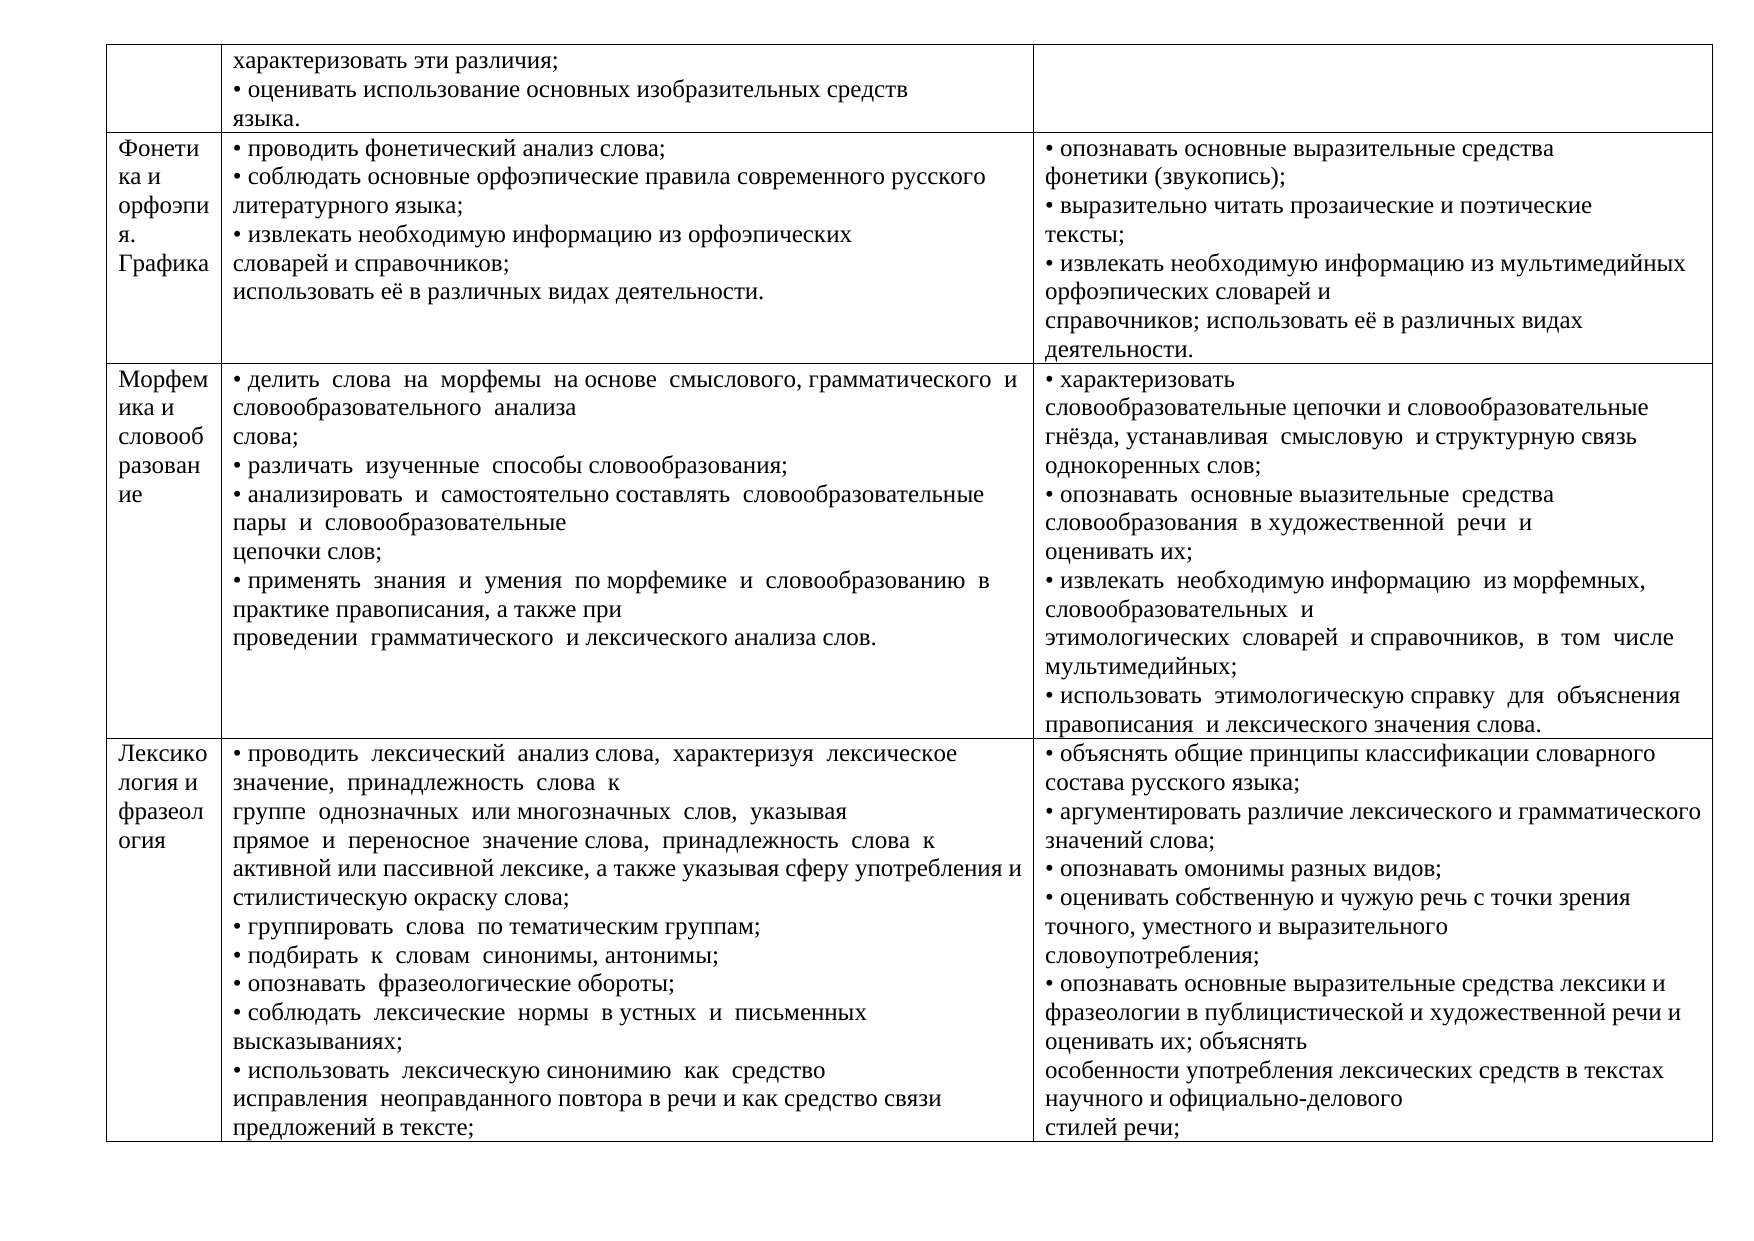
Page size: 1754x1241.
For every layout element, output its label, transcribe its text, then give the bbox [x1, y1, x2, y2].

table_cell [1034, 739, 1712, 1141]
table_cell • опознавать основные выразительные средства фонетики (звукопись); • выразительно читать прозаические и поэтические тексты; • извлекать необходимую информацию из мультимедийных орфоэпических словарей и справочников; использовать её в различных видах деятельности. [1034, 133, 1712, 363]
table_cell • делить слова на морфемы на основе смыслового, грамматического и словообразовательного анализа слова; • различать изученные способы словообразования; • анализировать и самостоятельно составлять словообразовательные пары и словообразовательные цепочки слов; • применять знания и умения по морфемике и словообразованию в практике правописания, а также при проведении грамматического и лексического анализа слов. [222, 364, 1033, 737]
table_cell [222, 45, 1033, 132]
table_cell • проводить фонетический анализ слова; • соблюдать основные орфоэпические правила современного русского литературного языка; • извлекать необходимую информацию из орфоэпических словарей и справочников; использовать её в различных видах деятельности. [222, 133, 1033, 363]
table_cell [107, 739, 221, 1141]
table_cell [107, 45, 221, 132]
table_cell Фонетика и орфоэпия. Графика [107, 133, 221, 363]
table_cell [1034, 45, 1712, 132]
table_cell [222, 739, 1033, 1141]
table_cell Морфемика и словообразование [107, 364, 221, 737]
table_cell • характеризовать словообразовательные цепочки и словообразовательные гнёзда, устанавливая смысловую и структурную связь однокоренных слов; • опознавать основные выазительные средства словообразования в художественной речи и оценивать их; • извлекать необходимую информацию из морфемных, словообразовательных и этимологических словарей и справочников, в том числе мультимедийных; • использовать этимологическую справку для объяснения правописания и лексического значения слова. [1034, 364, 1712, 737]
